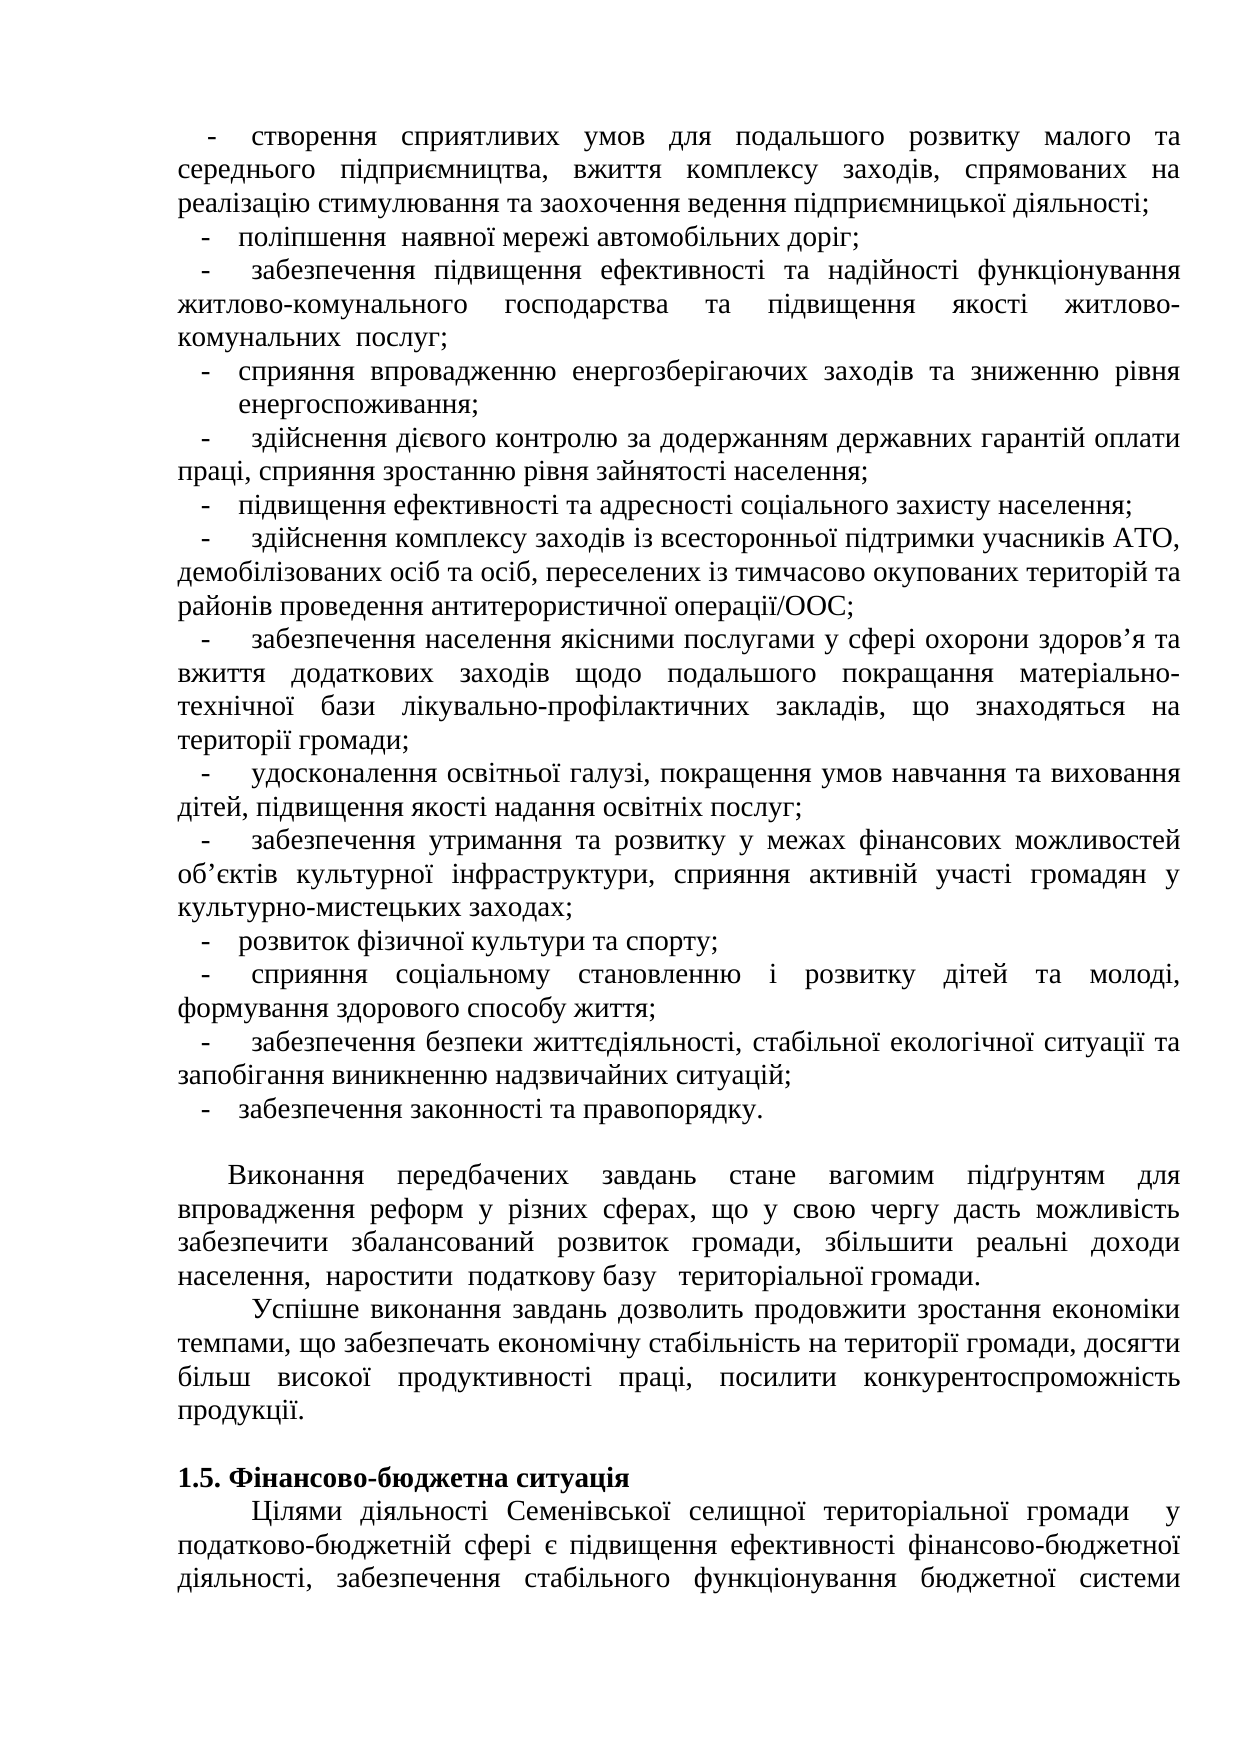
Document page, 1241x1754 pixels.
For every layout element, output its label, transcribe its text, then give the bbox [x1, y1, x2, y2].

list забезпечення підвищення ефективності та надійності функціонування житлово-комунального господарства та підвищення якості житлово-комунальних послуг; [177, 252, 1181, 353]
list сприяння соціальному становленню і розвитку дітей та молоді, формування здорового способу життя; [177, 957, 1181, 1024]
list здійснення дієвого контролю за додержанням державних гарантій оплати праці, сприяння зростанню рівня зайнятості населення; [177, 420, 1181, 487]
list сприяння впровадженню енергозберігаючих заходів та зниженню рівня енергоспоживання; [201, 353, 1181, 420]
list поліпшення наявної мережі автомобільних доріг; [201, 219, 1181, 252]
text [177, 1493, 1181, 1594]
list здійснення комплексу заходів із всесторонньої підтримки учасників АТО, демобілізованих осіб та осіб, переселених із тимчасово окупованих територій та районів проведення антитерористичної операції/ООС; [177, 521, 1181, 621]
text 1.5. Фінансово-бюджетна ситуація [177, 1460, 1181, 1493]
list удосконалення освітньої галузі, покращення умов навчання та виховання дітей, підвищення якості надання освітніх послуг; [177, 755, 1181, 822]
list забезпечення населення якісними послугами у сфері охорони здоров’я та вжиття додаткових заходів щодо подальшого покращання матеріально-технічної бази лікувально-профілактичних закладів, що знаходяться на території громади; [177, 621, 1181, 755]
list створення сприятливих умов для подальшого розвитку малого та середнього підприємництва, вжиття комплексу заходів, спрямованих на реалізацію стимулювання та заохочення ведення підприємницької діяльності; [177, 118, 1181, 219]
list підвищення ефективності та адресності соціального захисту населення; [201, 487, 1181, 521]
text Успішне виконання завдань дозволить продовжити зростання економіки темпами, що забезпечать економічну стабільність на території громади, досягти більш високої продуктивності праці, посилити конкурентоспроможність продукції. [177, 1292, 1181, 1426]
list розвиток фізичної культури та спорту; [201, 923, 1181, 957]
list забезпечення утримання та розвитку у межах фінансових можливостей об’єктів культурної інфраструктури, сприяння активній участі громадян у культурно-мистецьких заходах; [177, 822, 1181, 923]
list забезпечення безпеки життєдіяльності, стабільної екологічної ситуації та запобігання виникненню надзвичайних ситуацій; [177, 1024, 1181, 1091]
text Виконання передбачених завдань стане вагомим підґрунтям для впровадження реформ у різних сферах, що у свою чергу дасть можливість забезпечити збалансований розвиток громади, збільшити реальні доходи населення, наростити податкову базу територіальної громади. [177, 1158, 1181, 1292]
list забезпечення законності та правопорядку. [201, 1091, 1181, 1124]
